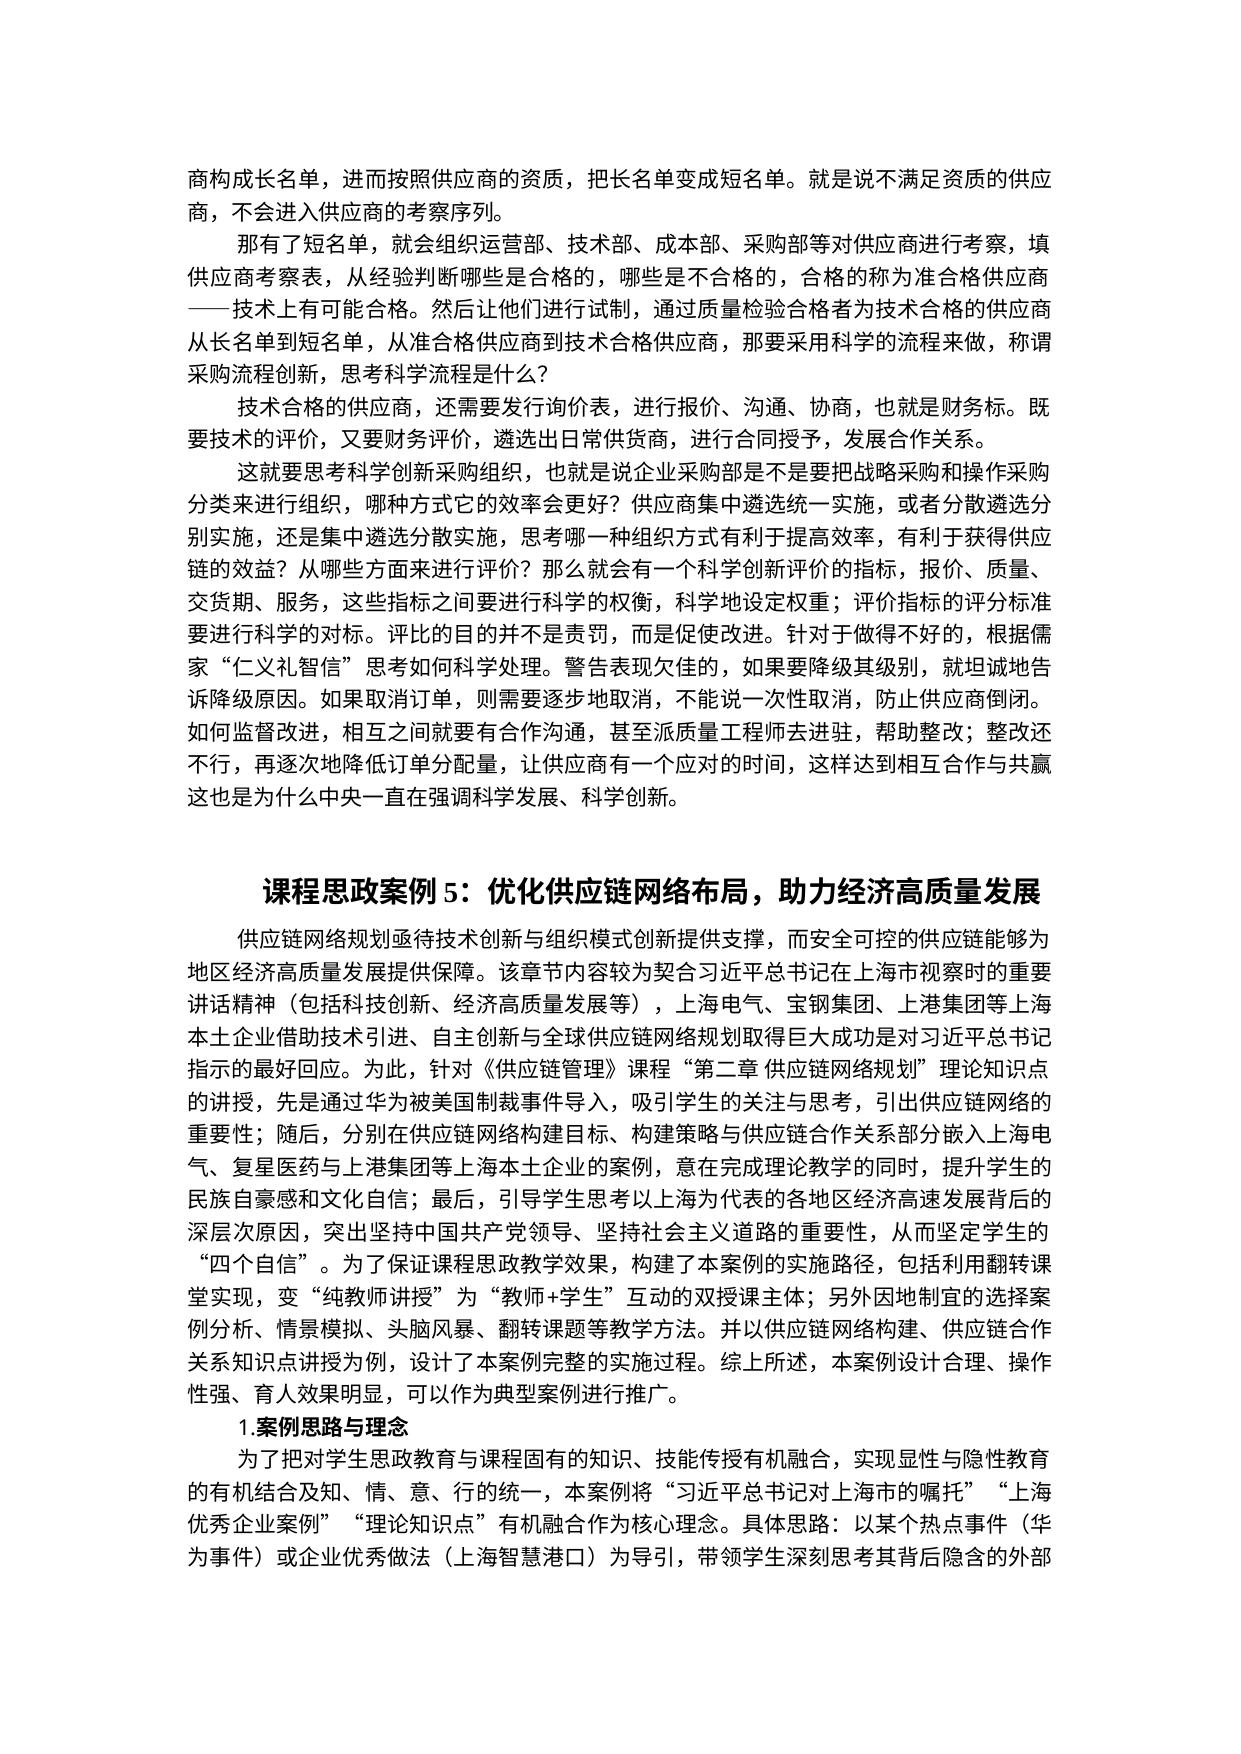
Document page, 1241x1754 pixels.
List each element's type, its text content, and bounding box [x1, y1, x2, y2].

subtitle 课程思政案例5：优化供应链网络布局，助力经济高质量发展 [262, 857, 1053, 922]
text 这就要思考科学创新采购组织，也就是说企业采购部是不是要把战略采购和操作采购分类来进行组织，哪种方式它的效率会更好？供应商集中遴选统一实施，或者分散遴选分别实施，还是集中遴选分散实施，思考哪一种组织方式有利于提高效率，有利于获得供应链的效益？从哪些方面来进行评价？那么就会有一个科学创新评价的指标，报价、质量、交货期、服务，这些指标之间要进行科学的权衡，科学地设定权重；评价指标的评分标准要进行科学的对标。评比的目的并不是责罚，而是促使改进。针对于做得不好的，根据儒家“仁义礼智信”思考如何科学处理。警告表现欠佳的，如果要降级其级别，就坦诚地告诉降级原因。如果取消订单，则需要逐步地取消，不能说一次性取消，防止供应商倒闭。如何监督改进，相互之间就要有合作沟通，甚至派质量工程师去进驻，帮助整改；整改还不行，再逐次地降低订单分配量，让供应商有一个应对的时间，这样达到相互合作与共赢。这也是为什么中央一直在强调科学发展、科学创新。 [187, 454, 1053, 812]
text 那有了短名单，就会组织运营部、技术部、成本部、采购部等对供应商进行考察，填供应商考察表，从经验判断哪些是合格的，哪些是不合格的，合格的称为准合格供应商——技术上有可能合格。然后让他们进行试制，通过质量检验合格者为技术合格的供应商。从长名单到短名单，从准合格供应商到技术合格供应商，那要采用科学的流程来做，称谓采购流程创新，思考科学流程是什么？ [187, 227, 1053, 389]
text 供应链网络规划亟待技术创新与组织模式创新提供支撑，而安全可控的供应链能够为地区经济高质量发展提供保障。该章节内容较为契合习近平总书记在上海市视察时的重要讲话精神（包括科技创新、经济高质量发展等），上海电气、宝钢集团、上港集团等上海本土企业借助技术引进、自主创新与全球供应链网络规划取得巨大成功是对习近平总书记指示的最好回应。为此，针对《供应链管理》课程“第二章 供应链网络规划”理论知识点的讲授，先是通过华为被美国制裁事件导入，吸引学生的关注与思考，引出供应链网络的重要性；随后，分别在供应链网络构建目标、构建策略与供应链合作关系部分嵌入上海电气、复星医药与上港集团等上海本土企业的案例，意在完成理论教学的同时，提升学生的民族自豪感和文化自信；最后，引导学生思考以上海为代表的各地区经济高速发展背后的深层次原因，突出坚持中国共产党领导、坚持社会主义道路的重要性，从而坚定学生的“四个自信”。为了保证课程思政教学效果，构建了本案例的实施路径，包括利用翻转课堂实现，变“纯教师讲授”为“教师+学生”互动的双授课主体；另外因地制宜的选择案例分析、情景模拟、头脑风暴、翻转课题等教学方法。并以供应链网络构建、供应链合作关系知识点讲授为例，设计了本案例完整的实施过程。综上所述，本案例设计合理、操作性强、育人效果明显，可以作为典型案例进行推广。 [187, 922, 1053, 1409]
text 技术合格的供应商，还需要发行询价表，进行报价、沟通、协商，也就是财务标。既要技术的评价，又要财务评价，遴选出日常供货商，进行合同授予，发展合作关系。 [187, 389, 1053, 454]
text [187, 1442, 1053, 1572]
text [187, 162, 1053, 227]
text 1.案例思路与理念 [187, 1409, 1053, 1442]
